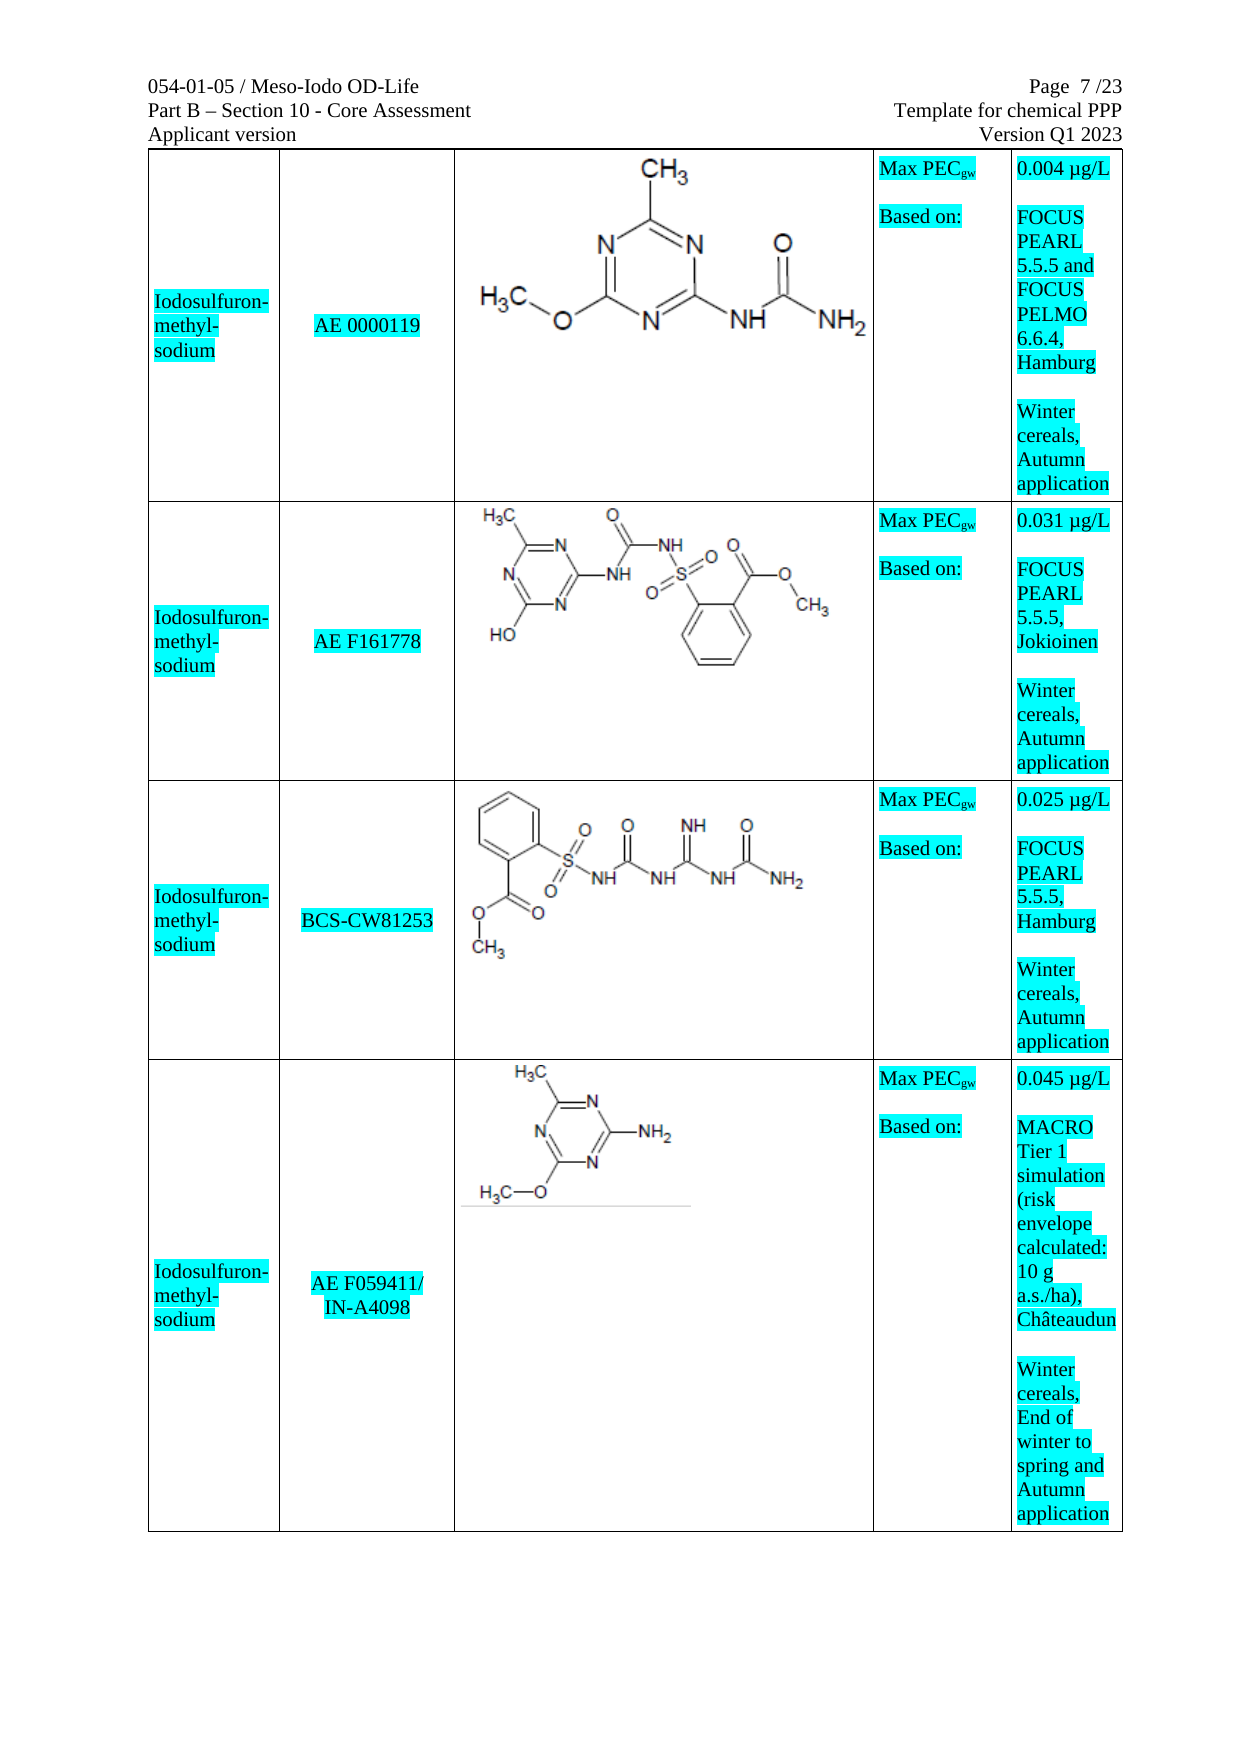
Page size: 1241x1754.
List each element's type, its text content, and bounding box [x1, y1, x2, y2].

table_cell Max PECgw Based on: [874, 150, 1011, 501]
table_cell Iodosulfuron-methyl-sodium [149, 781, 279, 1059]
table_cell BCS-CW81253 [280, 781, 454, 1059]
table_cell 0.045 µg/L MACRO Tier 1 simulation (risk envelope calculated: 10 g a.s./ha), Châteaudun Winter cereals, End of winter to spring and Autumn application [1012, 1060, 1122, 1531]
table_cell AE 0000119 [280, 150, 454, 501]
table_cell Max PECgw Based on: [874, 781, 1011, 1059]
table_cell 0.025 µg/L FOCUS PEARL 5.5.5, Hamburg Winter cereals, Autumn application [1012, 781, 1122, 1059]
table_cell Iodosulfuron-methyl-sodium [149, 502, 279, 780]
table_cell [455, 781, 873, 1059]
table_cell AE F161778 [280, 502, 454, 780]
table_cell [455, 150, 873, 501]
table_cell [149, 1060, 279, 1531]
picture [460, 507, 836, 673]
picture [460, 787, 819, 962]
table_cell Max PECgw Based on: [874, 502, 1011, 780]
table_cell AE F059411/ IN-A4098 [280, 1060, 454, 1531]
table_cell Max PECgw Based on: [874, 1060, 1011, 1531]
table_cell [455, 1060, 873, 1531]
table_cell 0.031 µg/L FOCUS PEARL 5.5.5, Jokioinen Winter cereals, Autumn application [1012, 502, 1122, 780]
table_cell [149, 150, 279, 501]
table_cell [455, 502, 873, 780]
picture [460, 1065, 691, 1207]
table_cell 0.004 µg/L FOCUS PEARL 5.5.5 and FOCUS PELMO 6.6.4, Hamburg Winter cereals, Autumn application [1012, 150, 1122, 501]
